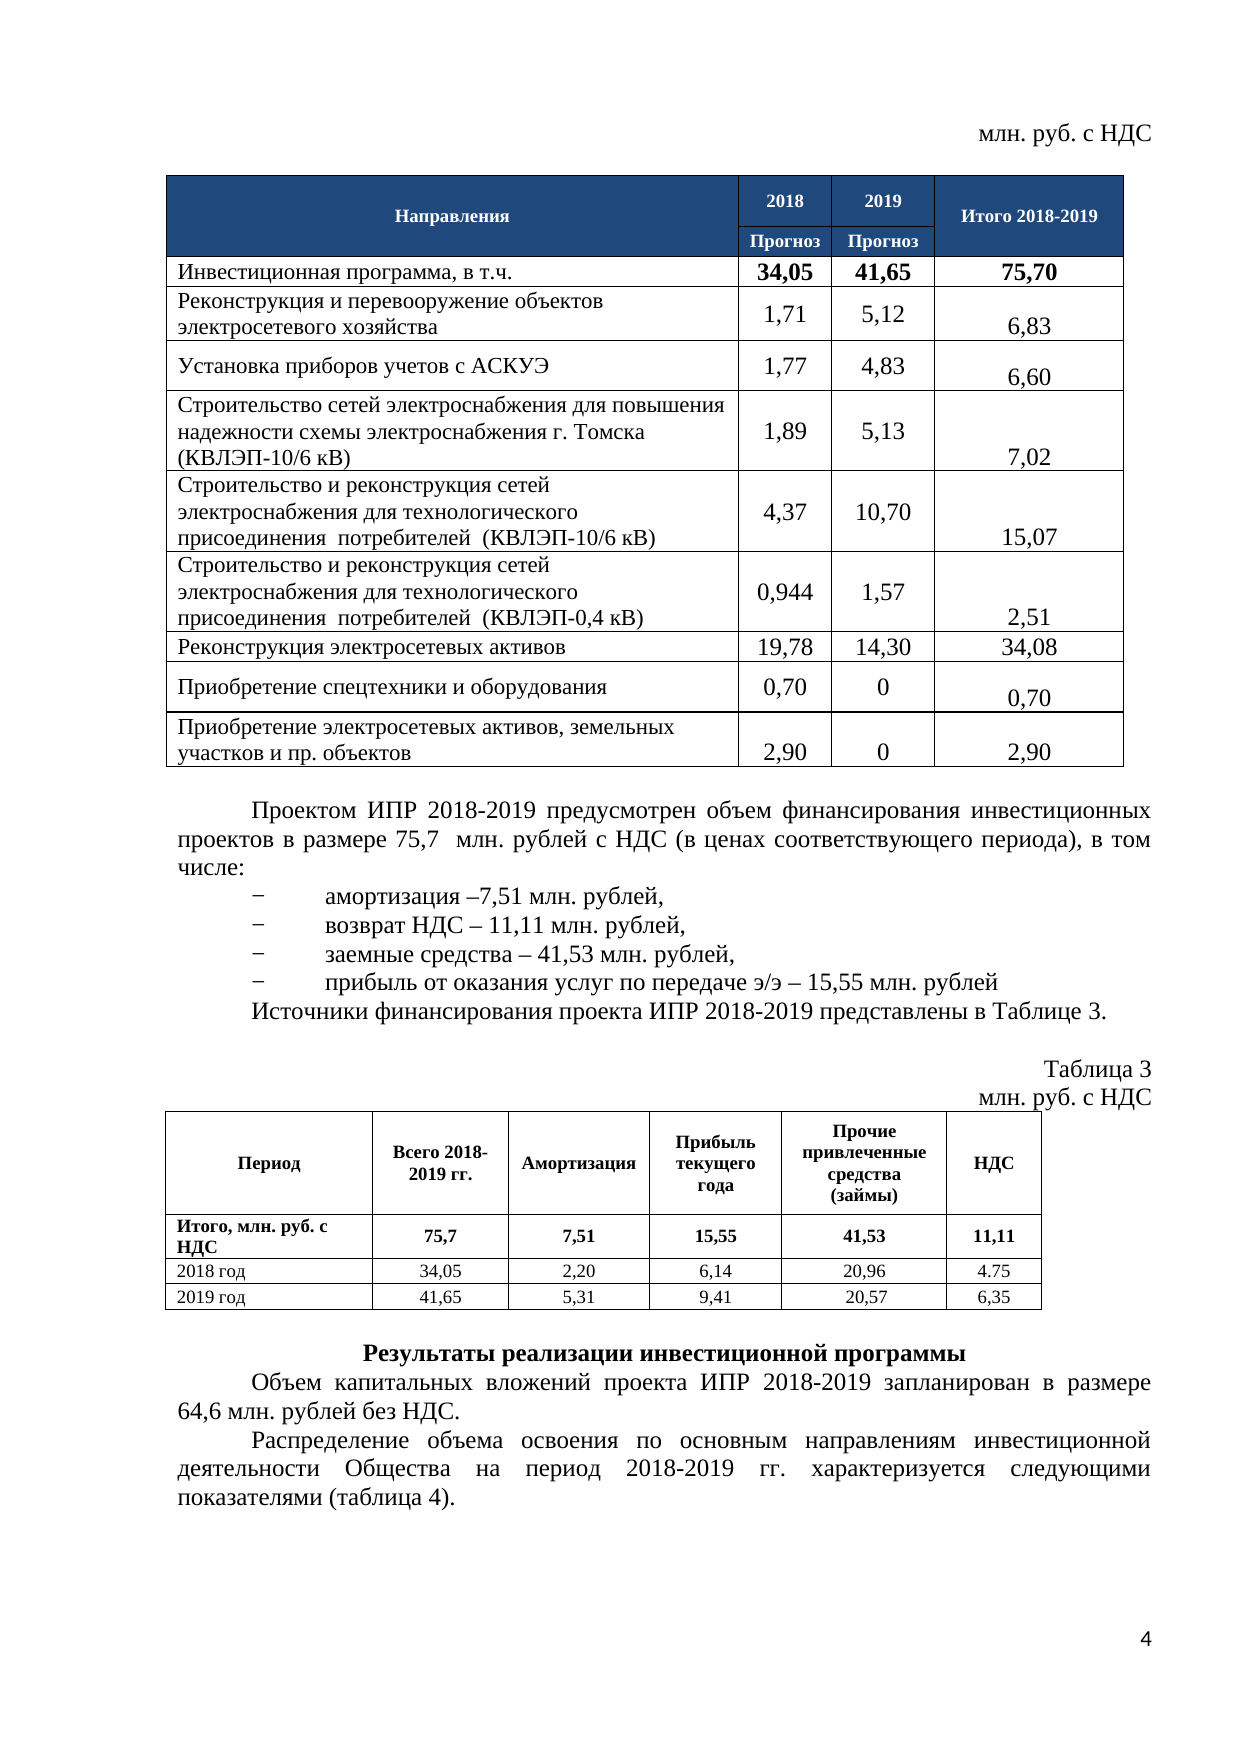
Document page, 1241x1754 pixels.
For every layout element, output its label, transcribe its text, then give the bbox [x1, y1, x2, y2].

table_cell 4,83 [832, 341, 934, 390]
table_cell 1,89 [739, 391, 831, 470]
table_cell Реконструкция и перевооружение объектов электросетевого хозяйства [167, 287, 738, 339]
table_cell 1,57 [832, 552, 934, 631]
table_header Итого 2018-2019 [935, 176, 1123, 256]
text млн. руб. с НДС [177, 118, 1152, 147]
table_cell 34,05 [739, 257, 831, 286]
table_cell 15,07 [935, 471, 1123, 551]
table_cell 10,70 [832, 471, 934, 551]
table_cell 0,70 [935, 662, 1123, 711]
table_cell 0,70 [739, 662, 831, 711]
table_cell 1,77 [739, 341, 831, 390]
table_header Всего 2018-2019 гг. [373, 1112, 508, 1213]
text − заемные средства – 41,53 млн. рублей, [177, 939, 1152, 967]
table_cell Установка приборов учетов с АСКУЭ [167, 341, 738, 390]
table_cell 2,51 [935, 552, 1123, 631]
text − амортизация –7,51 млн. рублей, [177, 881, 1152, 910]
table_cell Реконструкция электросетевых активов [167, 632, 738, 661]
table_header Прибыль текущего года [650, 1112, 781, 1213]
table_cell Строительство и реконструкция сетей электроснабжения для технологического присоединения потребителей (КВЛЭП-0,4 кВ) [167, 552, 738, 631]
table_cell 1,71 [739, 287, 831, 339]
table_header Прочие привлеченные средства (займы) [782, 1112, 946, 1213]
table_cell 4.75 [947, 1259, 1041, 1283]
table_cell 20,96 [782, 1259, 946, 1283]
table_header Амортизация [509, 1112, 649, 1213]
text Таблица 3 [177, 1054, 1152, 1082]
table_cell 2,90 [935, 713, 1123, 766]
table_cell 75,7 [373, 1215, 508, 1258]
table_cell 34,05 [373, 1259, 508, 1283]
table_cell 41,65 [832, 257, 934, 286]
table_cell 2018 год [166, 1259, 372, 1283]
table_cell Прогноз [832, 227, 934, 256]
table_cell 6,14 [650, 1259, 781, 1283]
text − прибыль от оказания услуг по передаче э/э – 15,55 млн. рублей [177, 967, 1152, 996]
table_header 2019 [832, 176, 934, 226]
table_header 2018 [739, 176, 831, 226]
text Объем капитальных вложений проекта ИПР 2018-2019 запланирован в размере 64,6 млн. рублей без НДС. [177, 1367, 1152, 1425]
table_cell Итого, млн. руб. с НДС [166, 1215, 372, 1258]
table_cell 2019 год [166, 1284, 372, 1309]
table_header НДС [947, 1112, 1041, 1213]
table_cell 14,30 [832, 632, 934, 661]
table_cell 20,57 [782, 1284, 946, 1309]
table_cell Строительство сетей электроснабжения для повышения надежности схемы электроснабжения г. Томска (КВЛЭП-10/6 кВ) [167, 391, 738, 470]
table_header Направления [167, 176, 738, 256]
table_header Период [166, 1112, 372, 1213]
table_cell Приобретение спецтехники и оборудования [167, 662, 738, 711]
table_cell 5,12 [832, 287, 934, 339]
table_cell 5,31 [509, 1284, 649, 1309]
text Распределение объема освоения по основным направлениям инвестиционной деятельности Общества на период 2018-2019 гг. характеризуется следующими показателями (таблица 4). [177, 1425, 1152, 1511]
table_cell Строительство и реконструкция сетей электроснабжения для технологического присоединения потребителей (КВЛЭП-10/6 кВ) [167, 471, 738, 551]
table_cell Приобретение электросетевых активов, земельных участков и пр. объектов [167, 713, 738, 766]
table_cell 5,13 [832, 391, 934, 470]
text Результаты реализации инвестиционной программы [177, 1338, 1152, 1367]
text Источники финансирования проекта ИПР 2018-2019 представлены в Таблице 3. [177, 996, 1152, 1025]
table_cell 41,53 [782, 1215, 946, 1258]
table_cell 6,83 [935, 287, 1123, 339]
table_cell 11,11 [947, 1215, 1041, 1258]
text − возврат НДС – 11,11 млн. рублей, [177, 910, 1152, 939]
table_cell 9,41 [650, 1284, 781, 1309]
text млн. руб. с НДС [177, 1082, 1152, 1111]
table_cell 34,08 [935, 632, 1123, 661]
table_cell Инвестиционная программа, в т.ч. [167, 257, 738, 286]
table_cell 75,70 [935, 257, 1123, 286]
table_cell 41,65 [373, 1284, 508, 1309]
table_cell 15,55 [650, 1215, 781, 1258]
table_cell 6,60 [935, 341, 1123, 390]
table_cell 0 [832, 713, 934, 766]
table_cell 7,02 [935, 391, 1123, 470]
table_cell 2,90 [739, 713, 831, 766]
table_cell 0 [832, 662, 934, 711]
table_cell 0,944 [739, 552, 831, 631]
text Проектом ИПР 2018-2019 предусмотрен объем финансирования инвестиционных проектов в размере 75,7 млн. рублей с НДС (в ценах соответствующего периода), в том числе: [177, 795, 1152, 881]
table_cell 19,78 [739, 632, 831, 661]
table_cell 7,51 [509, 1215, 649, 1258]
table_cell Прогноз [739, 227, 831, 256]
table_cell 6,35 [947, 1284, 1041, 1309]
table_cell 2,20 [509, 1259, 649, 1283]
table_cell 4,37 [739, 471, 831, 551]
